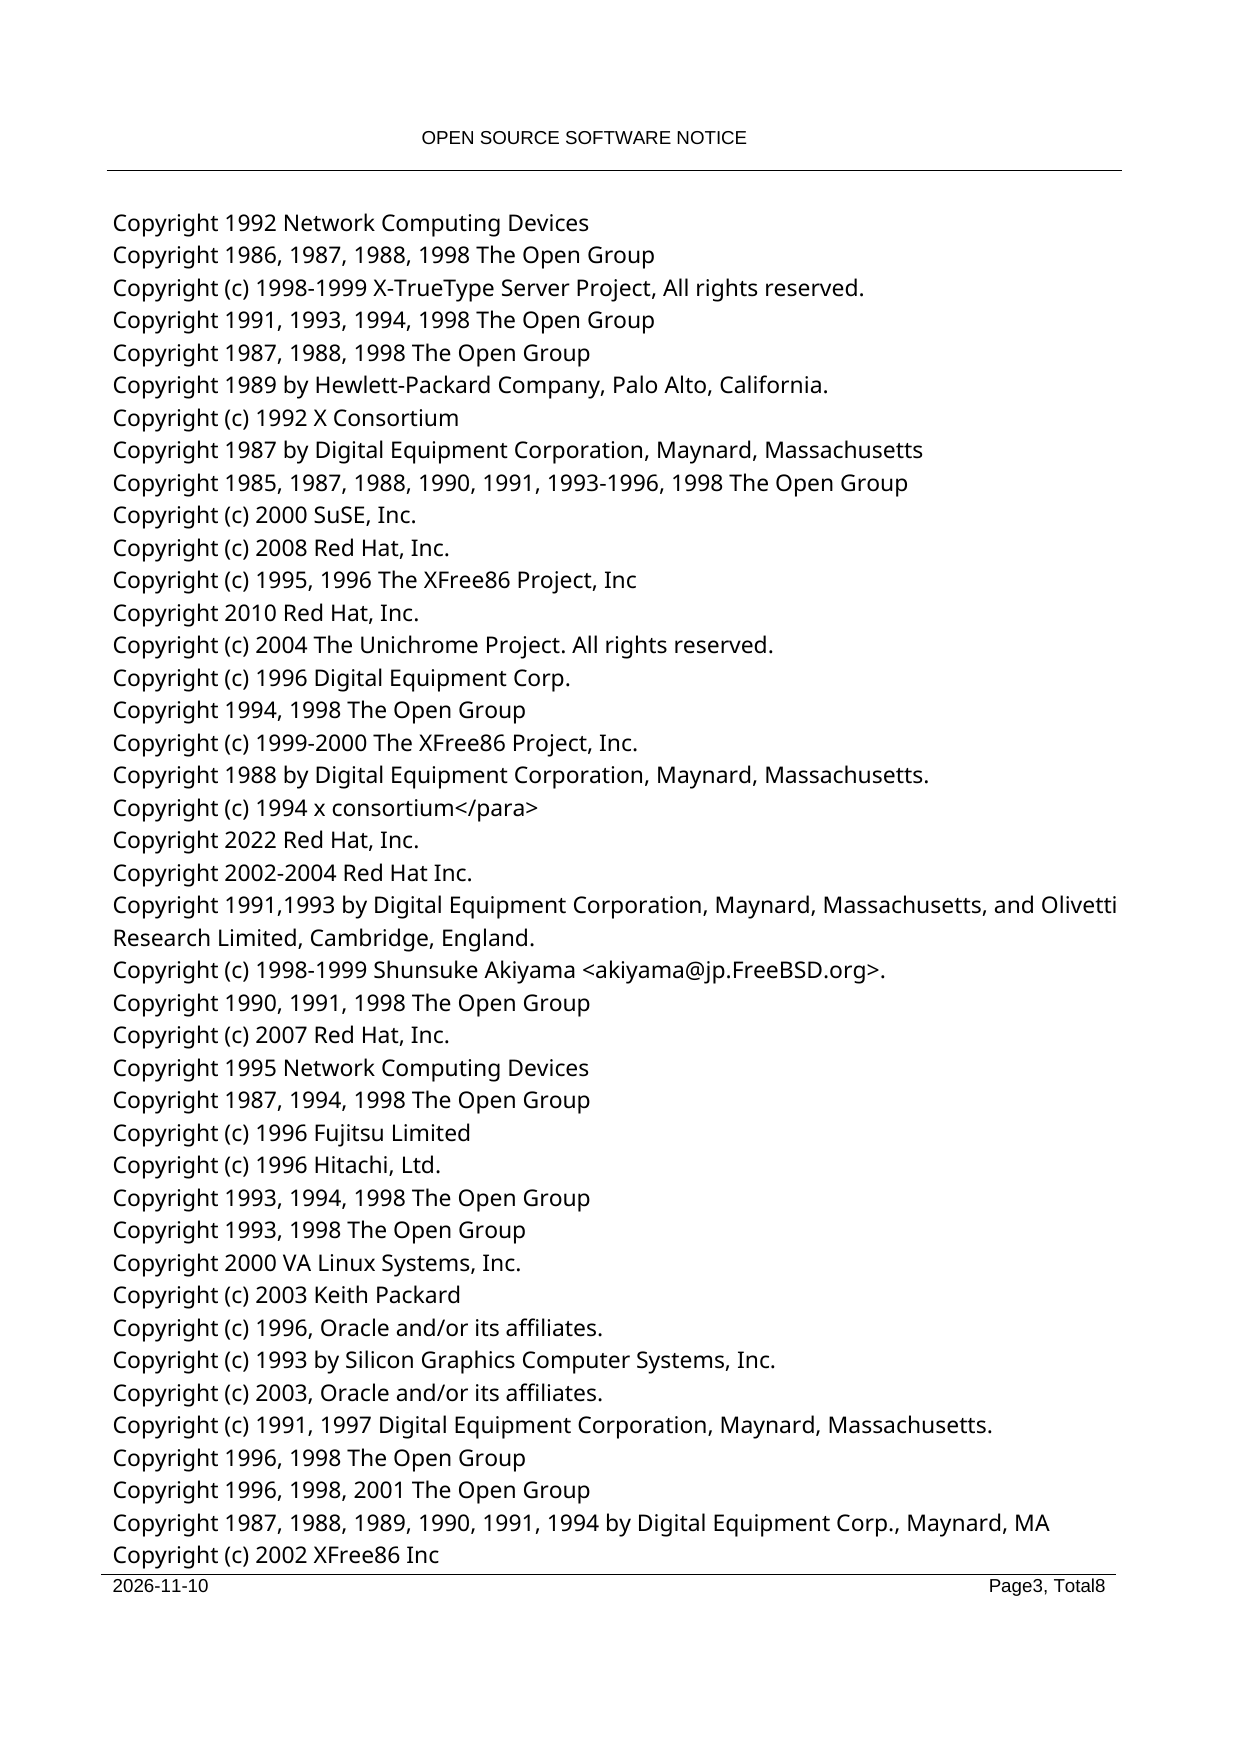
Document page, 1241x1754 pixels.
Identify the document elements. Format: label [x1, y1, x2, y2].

text [112, 206, 1128, 1571]
